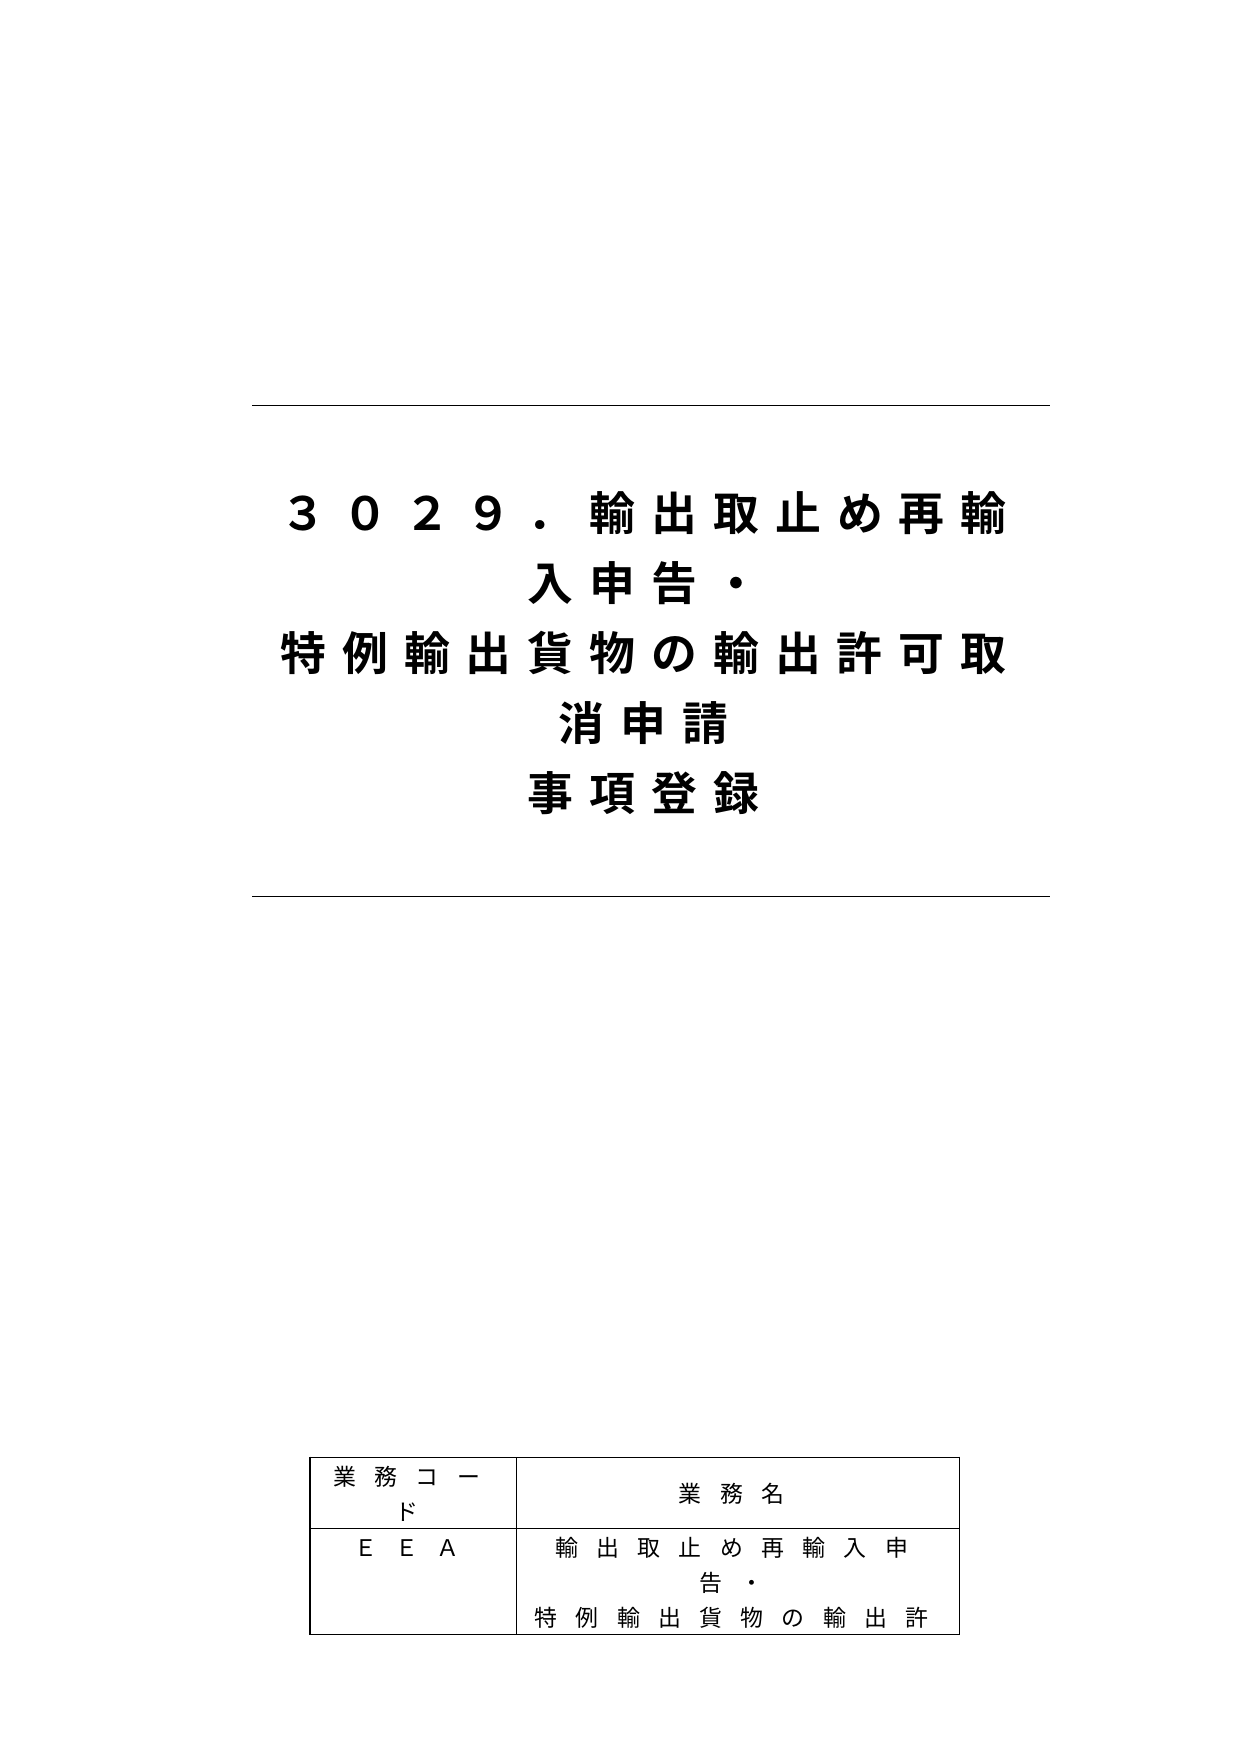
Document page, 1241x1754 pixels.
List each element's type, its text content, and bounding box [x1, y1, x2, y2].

table_header ３０２９．輸出取止め再輸入申告・ 特例輸出貨物の輸出許可取消申請 事項登録 [252, 406, 1049, 896]
table_cell ＥＥＡ [311, 1529, 516, 1634]
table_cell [517, 1529, 959, 1634]
table_header 業務名 [517, 1458, 959, 1528]
table_header 業務コード [311, 1458, 516, 1528]
